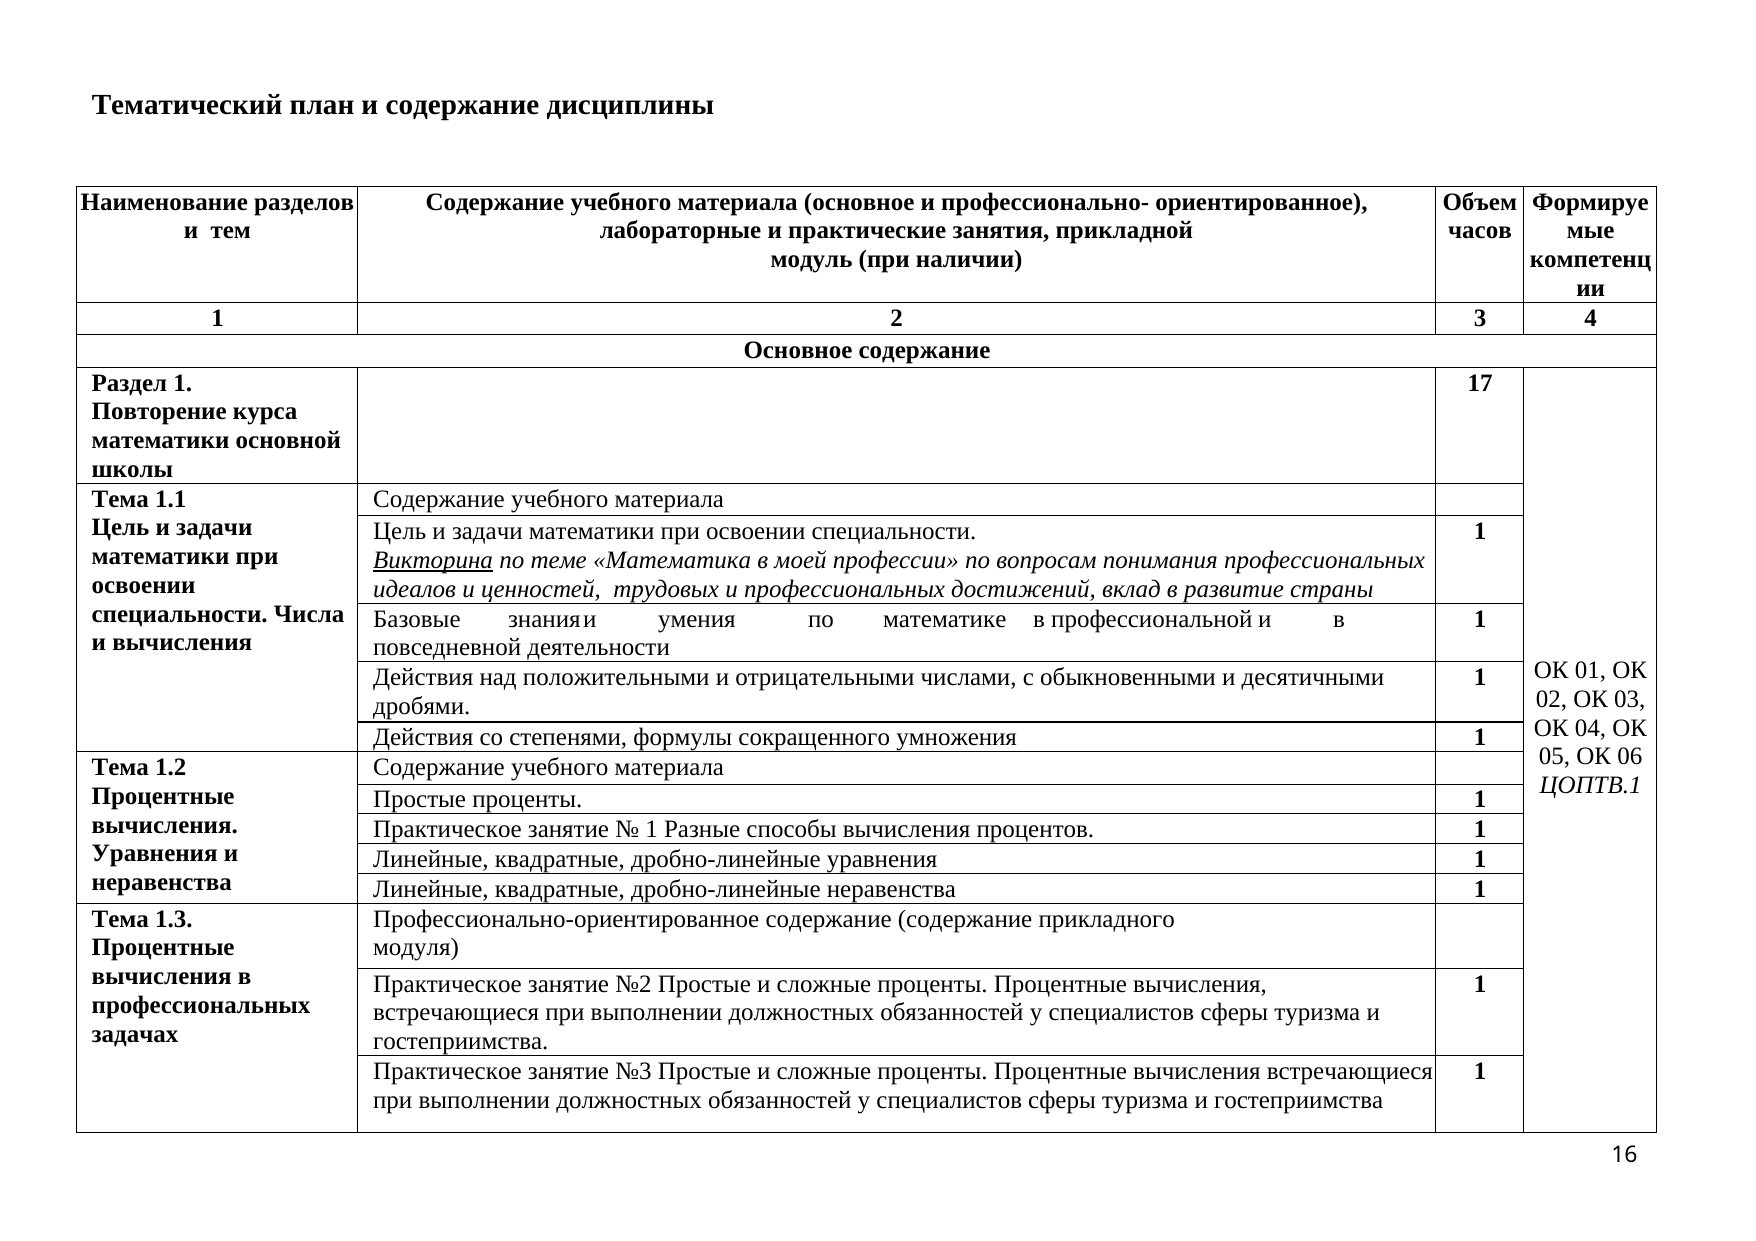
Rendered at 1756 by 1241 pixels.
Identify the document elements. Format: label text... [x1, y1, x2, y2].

table_header Содержание учебного материала (основное и профессионально- ориентированное), лабораторные и практические занятия, прикладной модуль (при наличии) [358, 187, 1435, 302]
text Тематический план и содержание дисциплины [92, 87, 1663, 121]
table_cell 1 [1436, 1056, 1523, 1132]
table_cell [358, 368, 1435, 483]
table_cell Содержание учебного материала [358, 484, 1435, 515]
table_cell Действия над положительными и отрицательными числами, с обыкновенными и десятичными дробями. [358, 662, 1435, 721]
table_cell 1 [1436, 844, 1523, 873]
table_cell 1 [1436, 969, 1523, 1055]
table_cell 1 [1436, 785, 1523, 813]
table_cell Тема 1.3. Процентные вычисления в профессиональных задачах [77, 904, 357, 1132]
table_cell Практическое занятие № 1 Разные способы вычисления процентов. [358, 814, 1435, 843]
table_cell 1 [77, 303, 357, 334]
table_header Наименование разделов и тем [77, 187, 357, 302]
table_cell ОК 01, ОК 02, ОК 03, ОК 04, ОК 05, ОК 06 ЦОПТВ.1 [1524, 368, 1656, 1132]
table_header Формируемые компетенции [1524, 187, 1656, 302]
table_cell Основное содержание [77, 335, 1656, 367]
table_cell 1 [1436, 874, 1523, 903]
table_cell 3 [1436, 303, 1523, 334]
table_cell [1436, 484, 1523, 515]
table_cell 1 [1436, 516, 1523, 603]
table_cell Содержание учебного материала [358, 752, 1435, 783]
table_cell 2 [358, 303, 1435, 334]
table_cell 17 [1436, 368, 1523, 483]
table_cell 1 [1436, 604, 1523, 661]
table_cell Тема 1.1 Цель и задачи математики при освоении специальности. Числа и вычисления [77, 484, 357, 751]
table_cell [1436, 904, 1523, 968]
table_cell Простые проценты. [358, 785, 1435, 813]
table_cell 1 [1436, 723, 1523, 751]
table_cell Практическое занятие №2 Простые и сложные проценты. Процентные вычисления, встречающиеся при выполнении должностных обязанностей у специалистов сферы туризма и гостеприимства. [358, 969, 1435, 1055]
table_cell Профессионально-ориентированное содержание (содержание прикладного модуля) [358, 904, 1435, 968]
table_cell 1 [1436, 662, 1523, 721]
table_cell Действия со степенями, формулы сокращенного умножения [358, 723, 1435, 751]
table_cell Цель и задачи математики при освоении специальности. Викторина по теме «Математика в моей профессии» по вопросам понимания профессиональных идеалов и ценностей, трудовых и профессиональных достижений, вклад в развитие страны [358, 516, 1435, 603]
table_cell 4 [1524, 303, 1656, 334]
table_cell Базовые знания и умения по математике в профессиональной и в повседневной деятельности [358, 604, 1435, 661]
table_cell Практическое занятие №3 Простые и сложные проценты. Процентные вычисления встречающиеся при выполнении должностных обязанностей у специалистов сферы туризма и гостеприимства [358, 1056, 1435, 1132]
table_cell Линейные, квадратные, дробно-линейные уравнения [358, 844, 1435, 873]
table_header Объем часов [1436, 187, 1523, 302]
table_cell 1 [1436, 814, 1523, 843]
table_cell [1436, 752, 1523, 783]
table_cell Раздел 1. Повторение курса математики основной школы [77, 368, 357, 483]
table_cell Тема 1.2 Процентные вычисления. Уравнения и неравенства [77, 752, 357, 903]
table_cell Линейные, квадратные, дробно-линейные неравенства [358, 874, 1435, 903]
